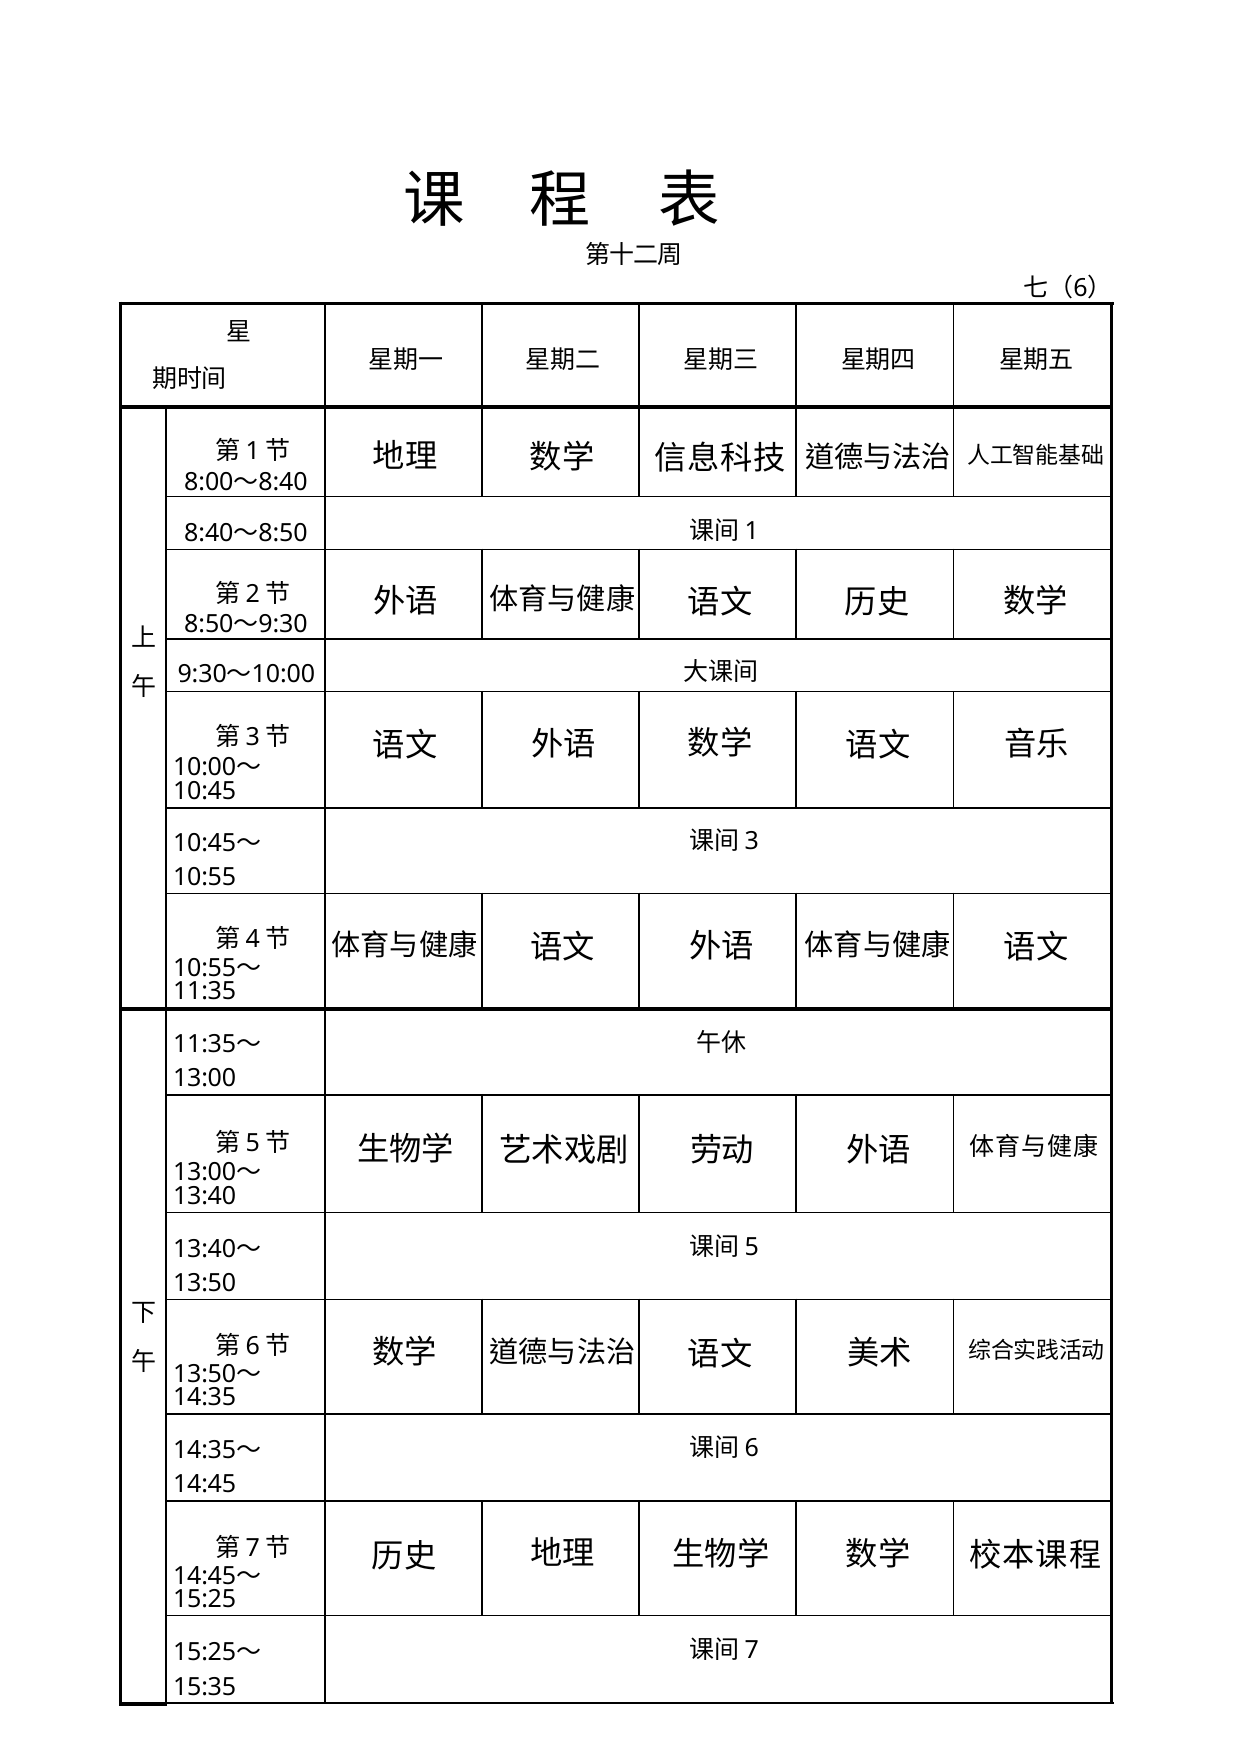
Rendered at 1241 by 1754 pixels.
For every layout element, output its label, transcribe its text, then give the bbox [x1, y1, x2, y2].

table_cell 第7节 14:45～15:25 [167, 1502, 324, 1614]
table_cell 课间7 [326, 1616, 1110, 1702]
table_cell 语文 [483, 894, 638, 1007]
table_cell 课间1 [326, 497, 1110, 548]
table_cell 第4节 10:55～11:35 [167, 894, 324, 1007]
table_cell 第5节 13:00～13:40 [167, 1096, 324, 1212]
table_cell 音乐 [954, 692, 1110, 807]
table_cell 9:30～10:00 [167, 640, 324, 691]
table_cell 劳动 [640, 1096, 795, 1212]
table_header 星期时间 [122, 305, 324, 405]
table_cell 语文 [326, 692, 481, 807]
table_cell 艺术戏剧 [483, 1096, 638, 1212]
table_cell 外语 [326, 550, 481, 638]
table_cell 下 午 [122, 1011, 165, 1702]
table_cell 午休 [326, 1011, 1110, 1094]
table_cell 美术 [797, 1300, 953, 1413]
table_cell 生物学 [640, 1502, 795, 1614]
table_cell 数学 [326, 1300, 481, 1413]
table_cell 15:25～15:35 [167, 1616, 324, 1702]
table_cell 信息科技 [640, 409, 795, 496]
table_header 星期二 [483, 305, 638, 405]
table_cell 体育与健康 [483, 550, 638, 638]
table_cell 14:35～14:45 [167, 1415, 324, 1500]
table_cell 地理 [326, 409, 481, 496]
table_cell 体育与健康 [954, 1096, 1110, 1212]
table_cell 第2节 8:50～9:30 [167, 550, 324, 638]
table_cell 体育与健康 [797, 894, 953, 1007]
table_cell 数学 [797, 1502, 953, 1614]
table_cell 道德与法治 [483, 1300, 638, 1413]
table_cell 体育与健康 [326, 894, 481, 1007]
table_cell 语文 [640, 1300, 795, 1413]
table_cell 8:40～8:50 [167, 497, 324, 548]
table_cell 第3节 10:00～10:45 [167, 692, 324, 807]
table_cell 人工智能基础 [954, 409, 1110, 496]
table_cell 地理 [483, 1502, 638, 1614]
table_cell 10:45～10:55 [167, 809, 324, 893]
table_cell 外语 [640, 894, 795, 1007]
table_cell 课间3 [326, 809, 1110, 893]
table_cell 上 午 [122, 409, 165, 1007]
table_cell 语文 [954, 894, 1110, 1007]
table_cell 13:40～13:50 [167, 1213, 324, 1298]
table_header 星期三 [640, 305, 795, 405]
table_cell 语文 [640, 550, 795, 638]
table_cell 生物学 [326, 1096, 481, 1212]
table_cell 第1节 8:00～8:40 [167, 409, 324, 496]
table_header 星期四 [797, 305, 953, 405]
table_cell 校本课程 [954, 1502, 1110, 1614]
text 七（6） [120, 275, 1112, 302]
table_cell 外语 [797, 1096, 953, 1212]
table_cell 11:35～13:00 [167, 1011, 324, 1094]
table_header 星期一 [326, 305, 481, 405]
table_cell 数学 [640, 692, 795, 807]
table_cell 课间5 [326, 1213, 1110, 1298]
table_cell 数学 [483, 409, 638, 496]
table_cell 历史 [326, 1502, 481, 1614]
table_header 星期五 [954, 305, 1110, 405]
text 课 程 表 [403, 159, 1116, 237]
table_cell 外语 [483, 692, 638, 807]
table_cell 道德与法治 [797, 409, 953, 496]
table_cell 课间6 [326, 1415, 1110, 1500]
table_cell 历史 [797, 550, 953, 638]
table_cell 综合实践活动 [954, 1300, 1110, 1413]
table_cell 第6节 13:50～14:35 [167, 1300, 324, 1413]
table_cell 数学 [954, 550, 1110, 638]
table_cell 语文 [797, 692, 953, 807]
table_cell 大课间 [326, 640, 1110, 691]
text 第十二周 [585, 237, 1116, 271]
